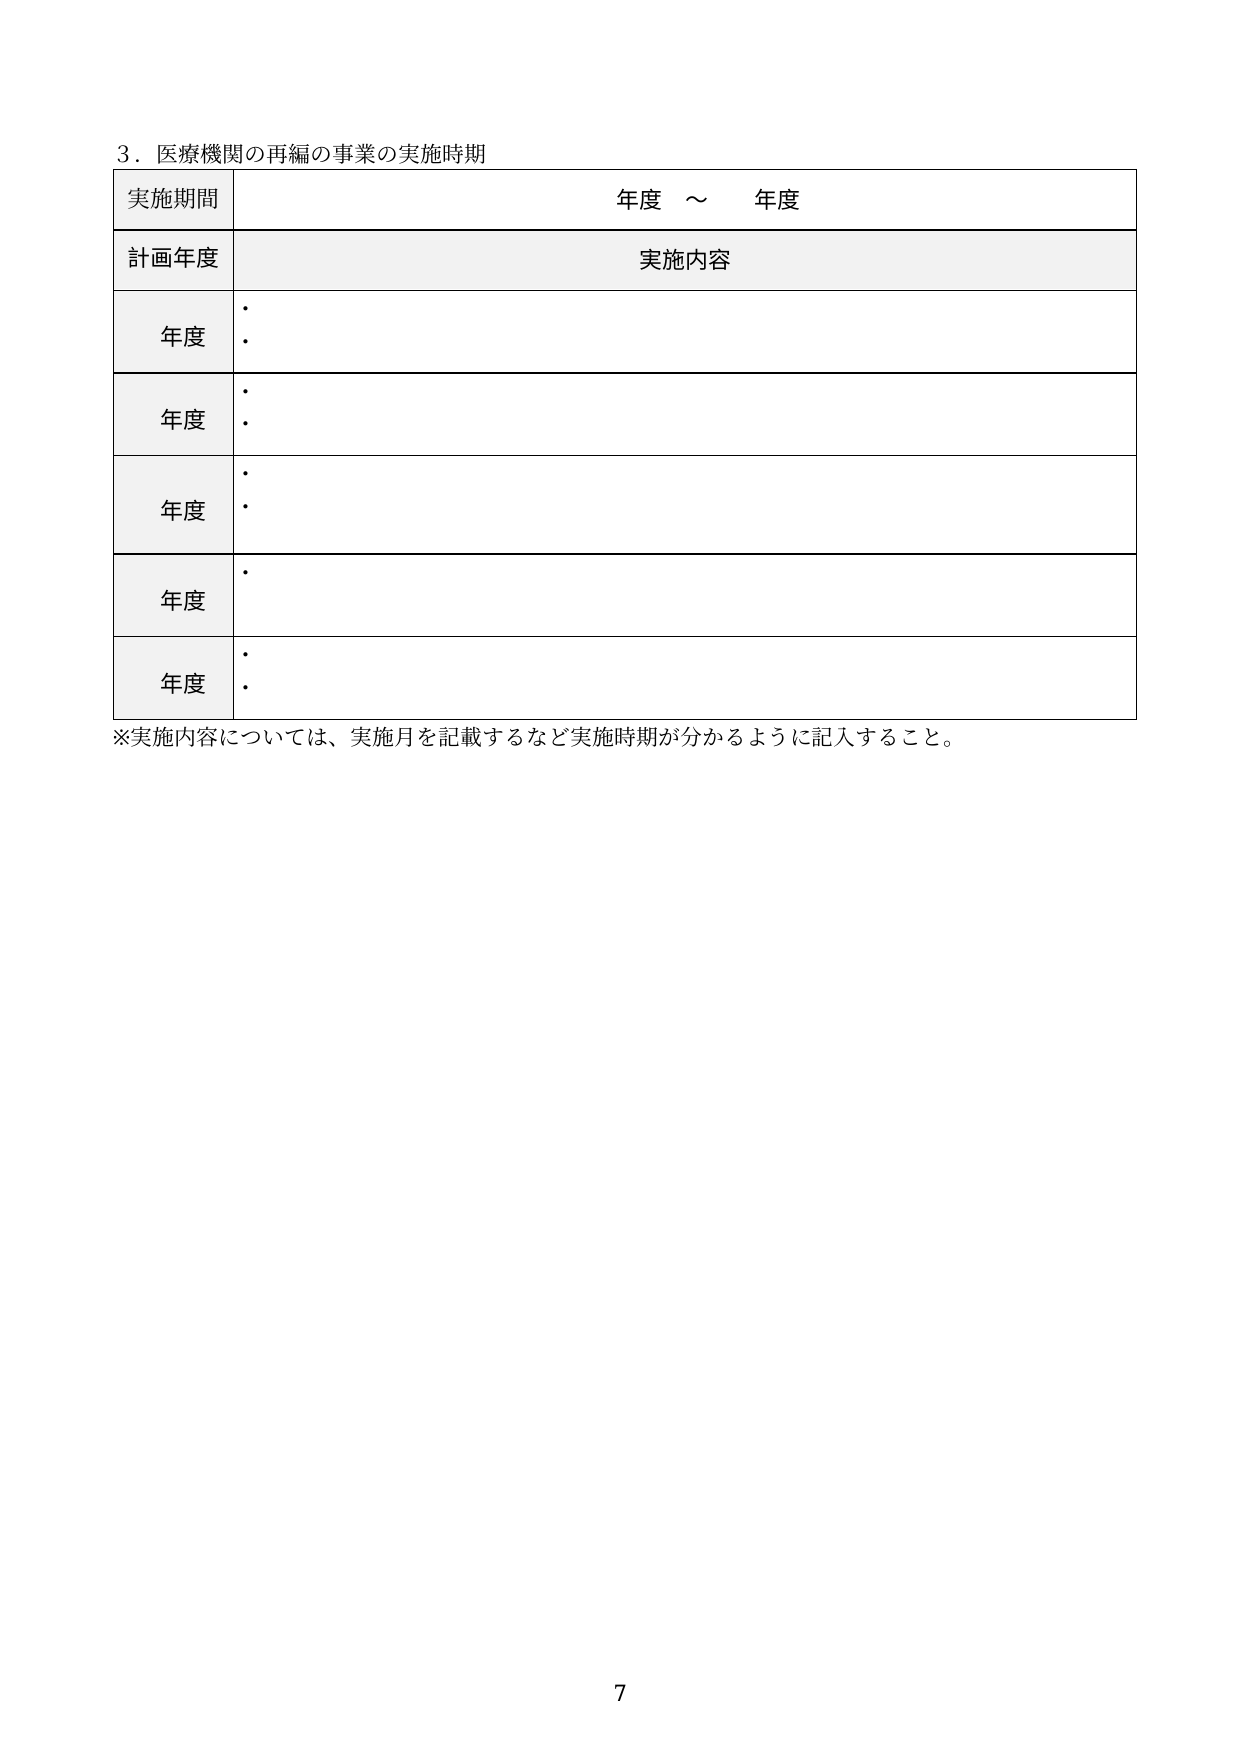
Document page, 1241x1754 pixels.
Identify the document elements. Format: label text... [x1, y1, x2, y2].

table_cell 年度 [114, 637, 233, 719]
table_cell 年度 [114, 291, 233, 372]
table_cell 年度 [114, 555, 233, 636]
table_header 年度 ～ 年度 [234, 170, 1136, 229]
table_cell ・ ・ [234, 637, 1136, 719]
text ３．医療機関の再編の事業の実施時期 [112, 137, 1128, 169]
table_cell 年度 [114, 374, 233, 455]
table_cell ・ [234, 555, 1136, 636]
table_cell 実施内容 [234, 231, 1136, 289]
table_header 実施期間 [114, 170, 233, 229]
table_cell ・ ・ [234, 374, 1136, 455]
table_cell ・ ・ [234, 291, 1136, 372]
table_cell 計画年度 [114, 231, 233, 289]
table_cell 年度 [114, 456, 233, 553]
table_cell ・ ・ [234, 456, 1136, 553]
text ※実施内容については、実施月を記載するなど実施時期が分かるように記入すること。 [112, 720, 1128, 751]
